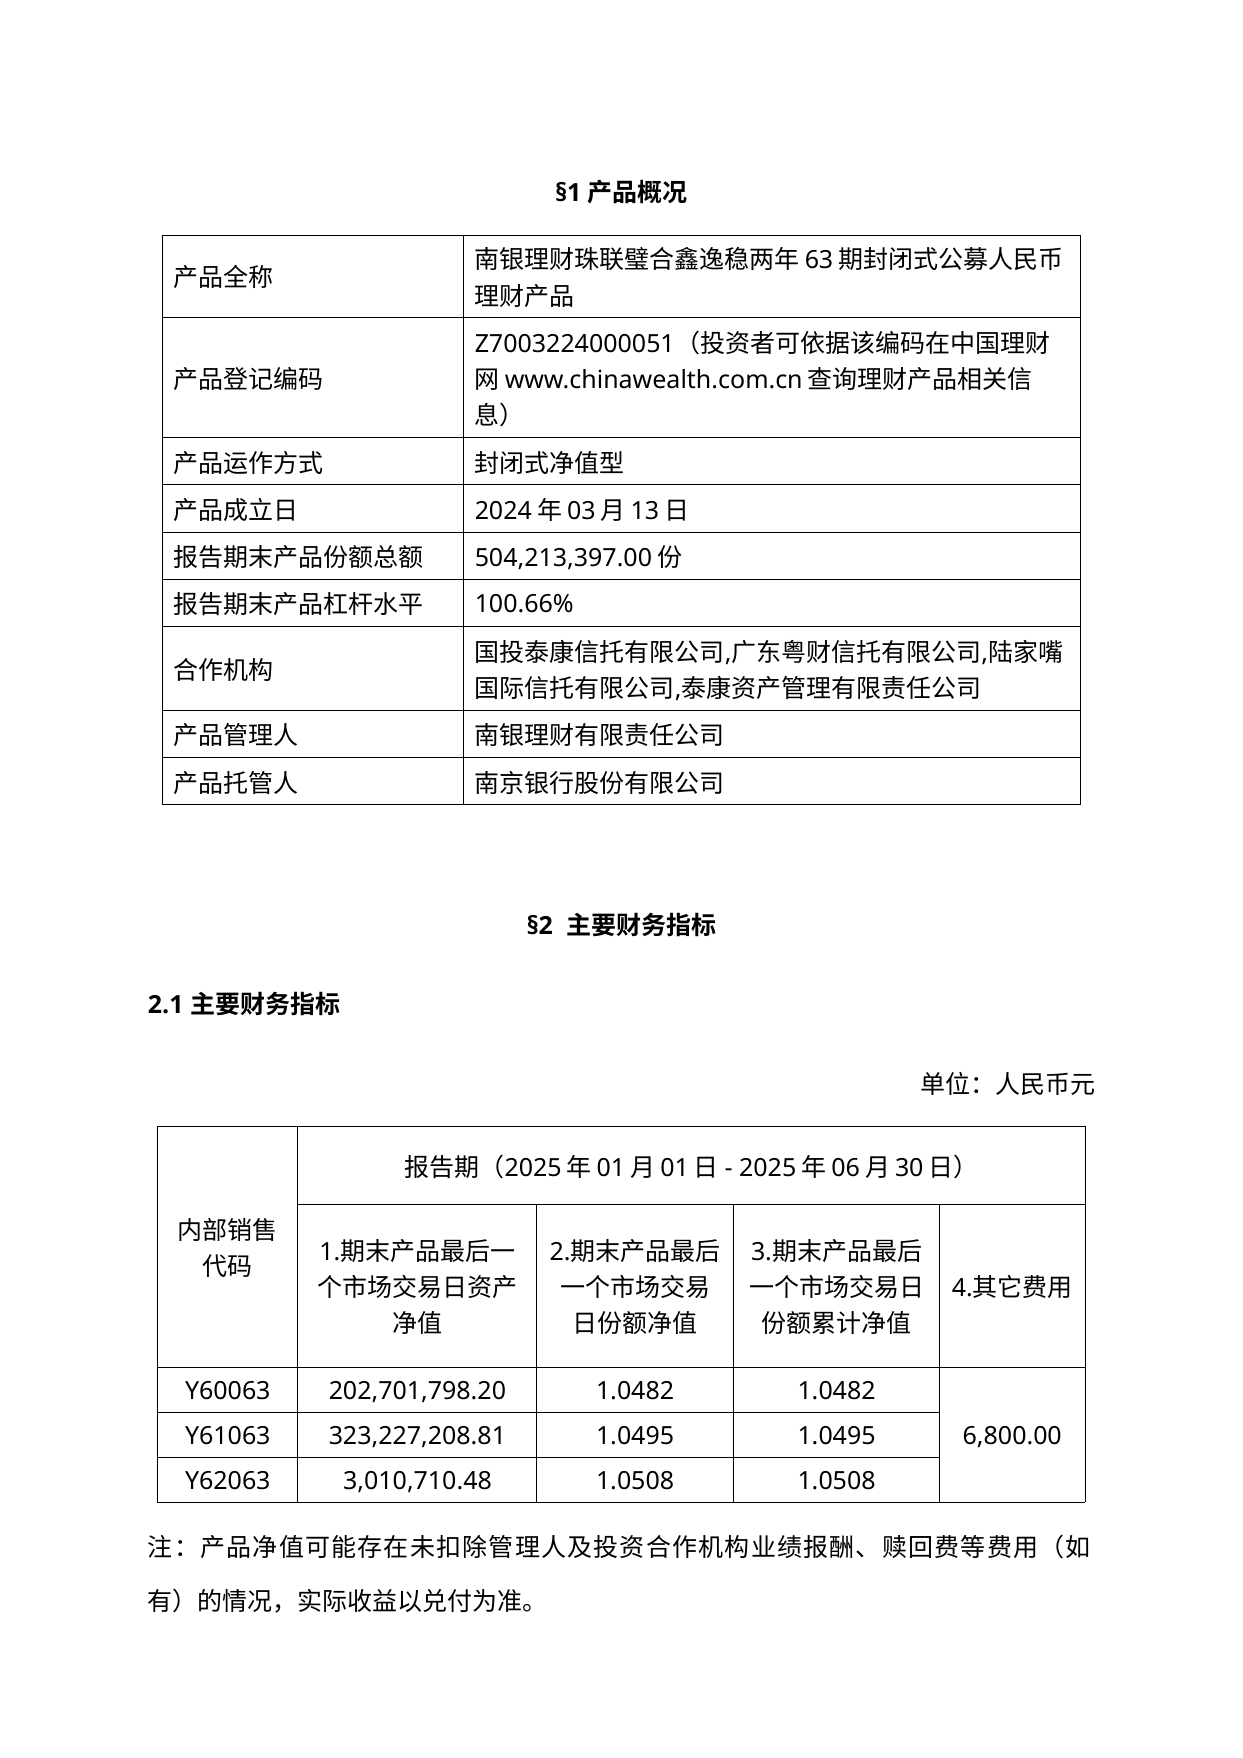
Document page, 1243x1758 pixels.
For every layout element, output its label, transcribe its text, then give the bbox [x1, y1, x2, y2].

table_header 产品全称 [163, 236, 463, 317]
table_cell 100.66% [464, 580, 1080, 626]
table_header 报告期（2025年01月01日 - 2025年06月30日） [298, 1127, 1085, 1204]
table_cell 产品成立日 [163, 485, 463, 532]
text 注：产品净值可能存在未扣除管理人及投资合作机构业绩报酬、赎回费等费用（如有）的情况，实际收益以兑付为准。 [148, 1527, 1094, 1618]
table_cell 3.期末产品最后一个市场交易日份额累计净值 [734, 1205, 939, 1367]
table_cell 202,701,798.20 [298, 1368, 536, 1412]
table_cell 6,800.00 [940, 1368, 1085, 1502]
table_cell 南京银行股份有限公司 [464, 758, 1080, 804]
text §2 主要财务指标 [148, 906, 1094, 942]
table_cell 1.0508 [537, 1458, 733, 1502]
table_cell 2024年03月13日 [464, 485, 1080, 532]
table_cell 国投泰康信托有限公司,广东粤财信托有限公司,陆家嘴国际信托有限公司,泰康资产管理有限责任公司 [464, 627, 1080, 710]
table_cell 合作机构 [163, 627, 463, 710]
table_cell 产品运作方式 [163, 438, 463, 484]
table_cell Z7003224000051（投资者可依据该编码在中国理财网www.chinawealth.com.cn查询理财产品相关信息） [464, 318, 1080, 437]
text 2.1 主要财务指标 [148, 985, 1094, 1021]
table_cell 产品管理人 [163, 711, 463, 757]
text §1 产品概况 [148, 173, 1094, 209]
table_cell 1.期末产品最后一个市场交易日资产净值 [298, 1205, 536, 1367]
table_cell 504,213,397.00份 [464, 533, 1080, 579]
table_cell 1.0482 [734, 1368, 939, 1412]
table_cell 南银理财有限责任公司 [464, 711, 1080, 757]
table_cell Y62063 [158, 1458, 297, 1502]
table_cell 报告期末产品份额总额 [163, 533, 463, 579]
table_cell 1.0495 [734, 1413, 939, 1457]
table_cell 产品托管人 [163, 758, 463, 804]
table_cell 3,010,710.48 [298, 1458, 536, 1502]
table_header 内部销售代码 [158, 1127, 297, 1367]
table_cell 4.其它费用 [940, 1205, 1085, 1367]
table_cell 1.0508 [734, 1458, 939, 1502]
table_cell 1.0495 [537, 1413, 733, 1457]
table_cell 报告期末产品杠杆水平 [163, 580, 463, 626]
table_cell 1.0482 [537, 1368, 733, 1412]
table_cell Y60063 [158, 1368, 297, 1412]
table_cell Y61063 [158, 1413, 297, 1457]
table_cell 封闭式净值型 [464, 438, 1080, 484]
table_cell 323,227,208.81 [298, 1413, 536, 1457]
table_cell 产品登记编码 [163, 318, 463, 437]
table_cell 2.期末产品最后一个市场交易日份额净值 [537, 1205, 733, 1367]
text 单位：人民币元 [148, 1064, 1094, 1101]
table_header 南银理财珠联璧合鑫逸稳两年63期封闭式公募人民币理财产品 [464, 236, 1080, 317]
